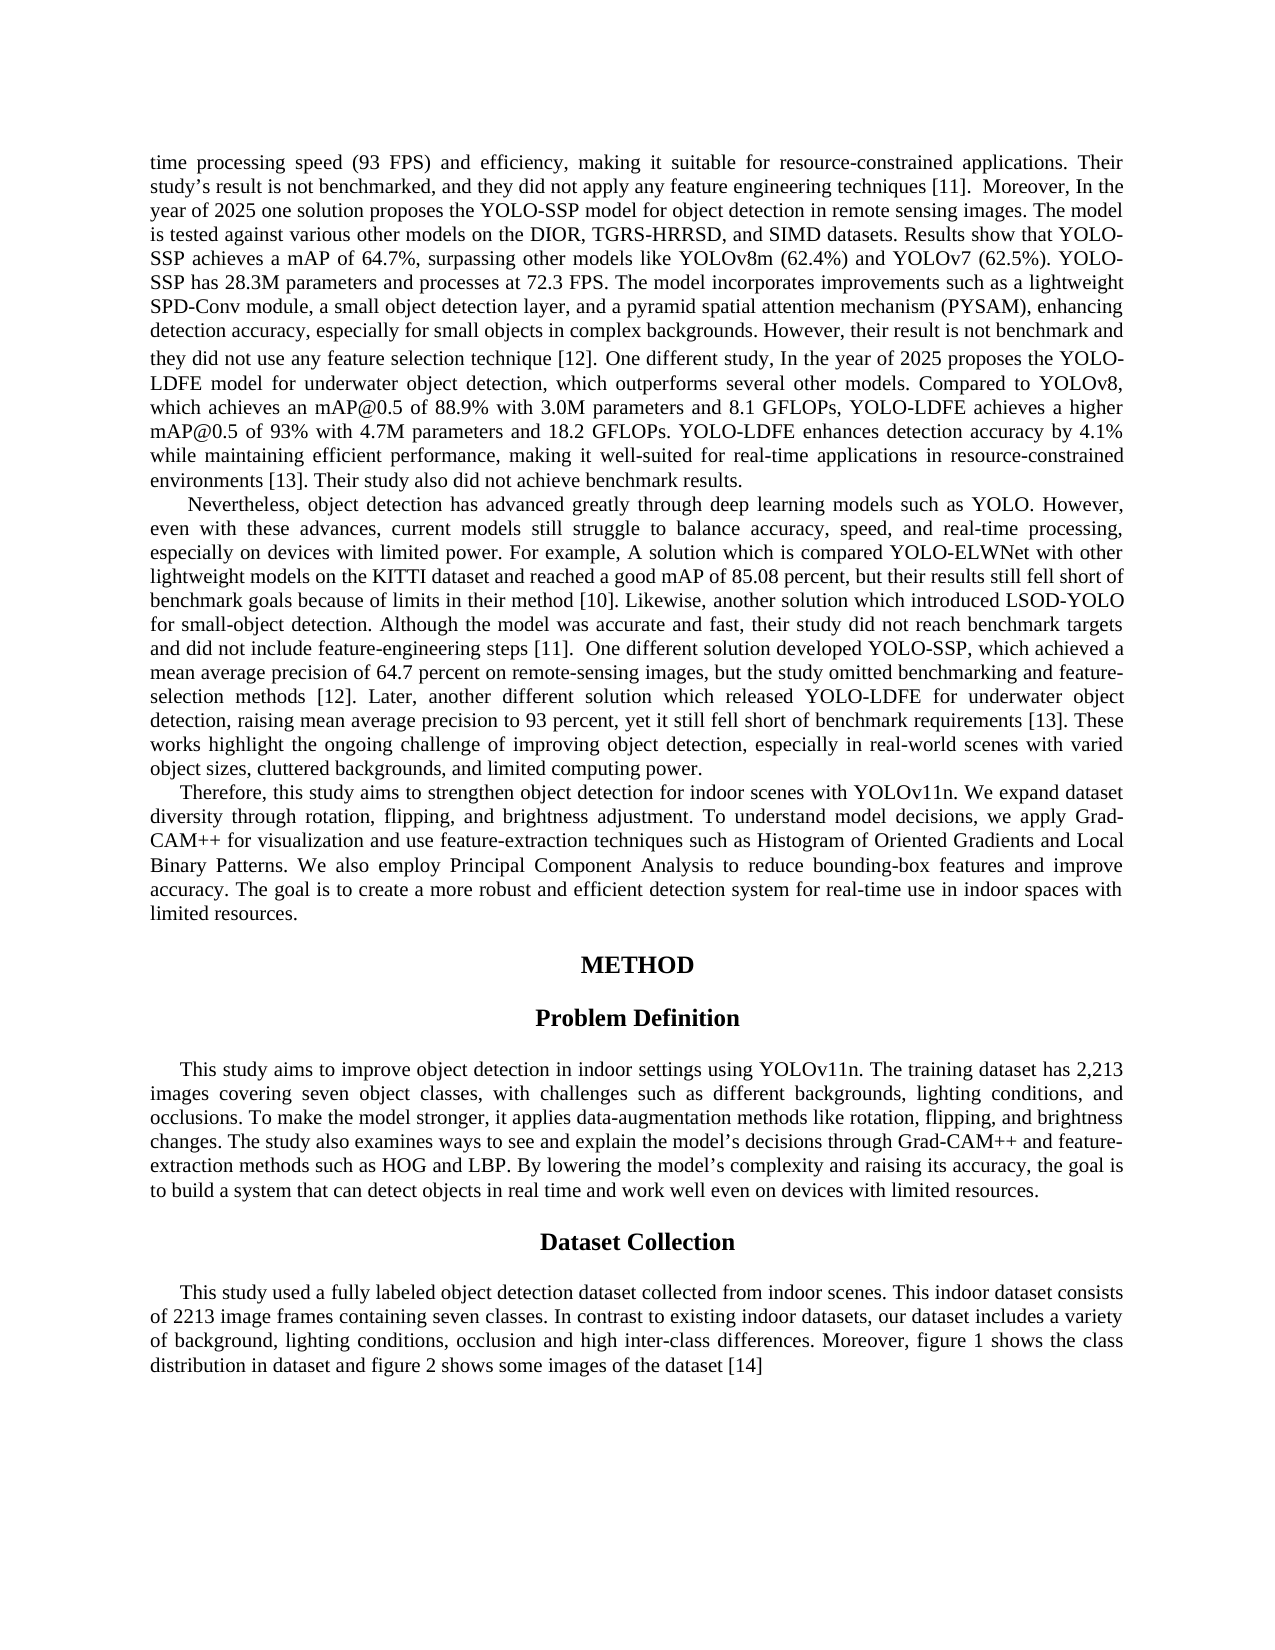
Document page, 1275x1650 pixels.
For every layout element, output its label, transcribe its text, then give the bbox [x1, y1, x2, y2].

text This study aims to improve object detection in indoor settings using YOLOv11n. The training dataset has 2,213 images covering seven object classes, with challenges such as different backgrounds, lighting conditions, and occlusions. To make the model stronger, it applies data-augmentation methods like rotation, flipping, and brightness changes. The study also examines ways to see and explain the model’s decisions through Grad-CAM++ and feature-extraction methods such as HOG and LBP. By lowering the model’s complexity and raising its accuracy, the goal is to build a system that can detect objects in real time and work well even on devices with limited resources. [150, 1057, 1125, 1202]
subtitle Dataset Collection [150, 1227, 1125, 1255]
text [150, 150, 1125, 492]
text This study used a fully labeled object detection dataset collected from indoor scenes. This indoor dataset consists of 2213 image frames containing seven classes. In contrast to existing indoor datasets, our dataset includes a variety of background, lighting conditions, occlusion and high inter-class differences. Moreover, figure 1 shows the class distribution in dataset and figure 2 shows some images of the dataset [14] [150, 1280, 1125, 1377]
text Therefore, this study aims to strengthen object detection for indoor scenes with YOLOv11n. We expand dataset diversity through rotation, flipping, and brightness adjustment. To understand model decisions, we apply Grad-CAM++ for visualization and use feature-extraction techniques such as Histogram of Oriented Gradients and Local Binary Patterns. We also employ Principal Component Analysis to reduce bounding-box features and improve accuracy. The goal is to create a more robust and efficient detection system for real-time use in indoor spaces with limited resources. [150, 780, 1125, 925]
text Nevertheless, object detection has advanced greatly through deep learning models such as YOLO. However, even with these advances, current models still struggle to balance accuracy, speed, and real-time processing, especially on devices with limited power. For example, A solution which is compared YOLO-ELWNet with other lightweight models on the KITTI dataset and reached a good mAP of 85.08 percent, but their results still fell short of benchmark goals because of limits in their method [10]. Likewise, another solution which introduced LSOD-YOLO for small-object detection. Although the model was accurate and fast, their study did not reach benchmark targets and did not include feature-engineering steps [11]. One different solution developed YOLO-SSP, which achieved a mean average precision of 64.7 percent on remote-sensing images, but the study omitted benchmarking and feature-selection methods [12]. Later, another different solution which released YOLO-LDFE for underwater object detection, raising mean average precision to 93 percent, yet it still fell short of benchmark requirements [13]. These works highlight the ongoing challenge of improving object detection, especially in real-world scenes with varied object sizes, cluttered backgrounds, and limited computing power. [150, 492, 1125, 780]
subtitle Problem Definition [150, 1003, 1125, 1032]
subtitle METHOD [150, 950, 1125, 978]
